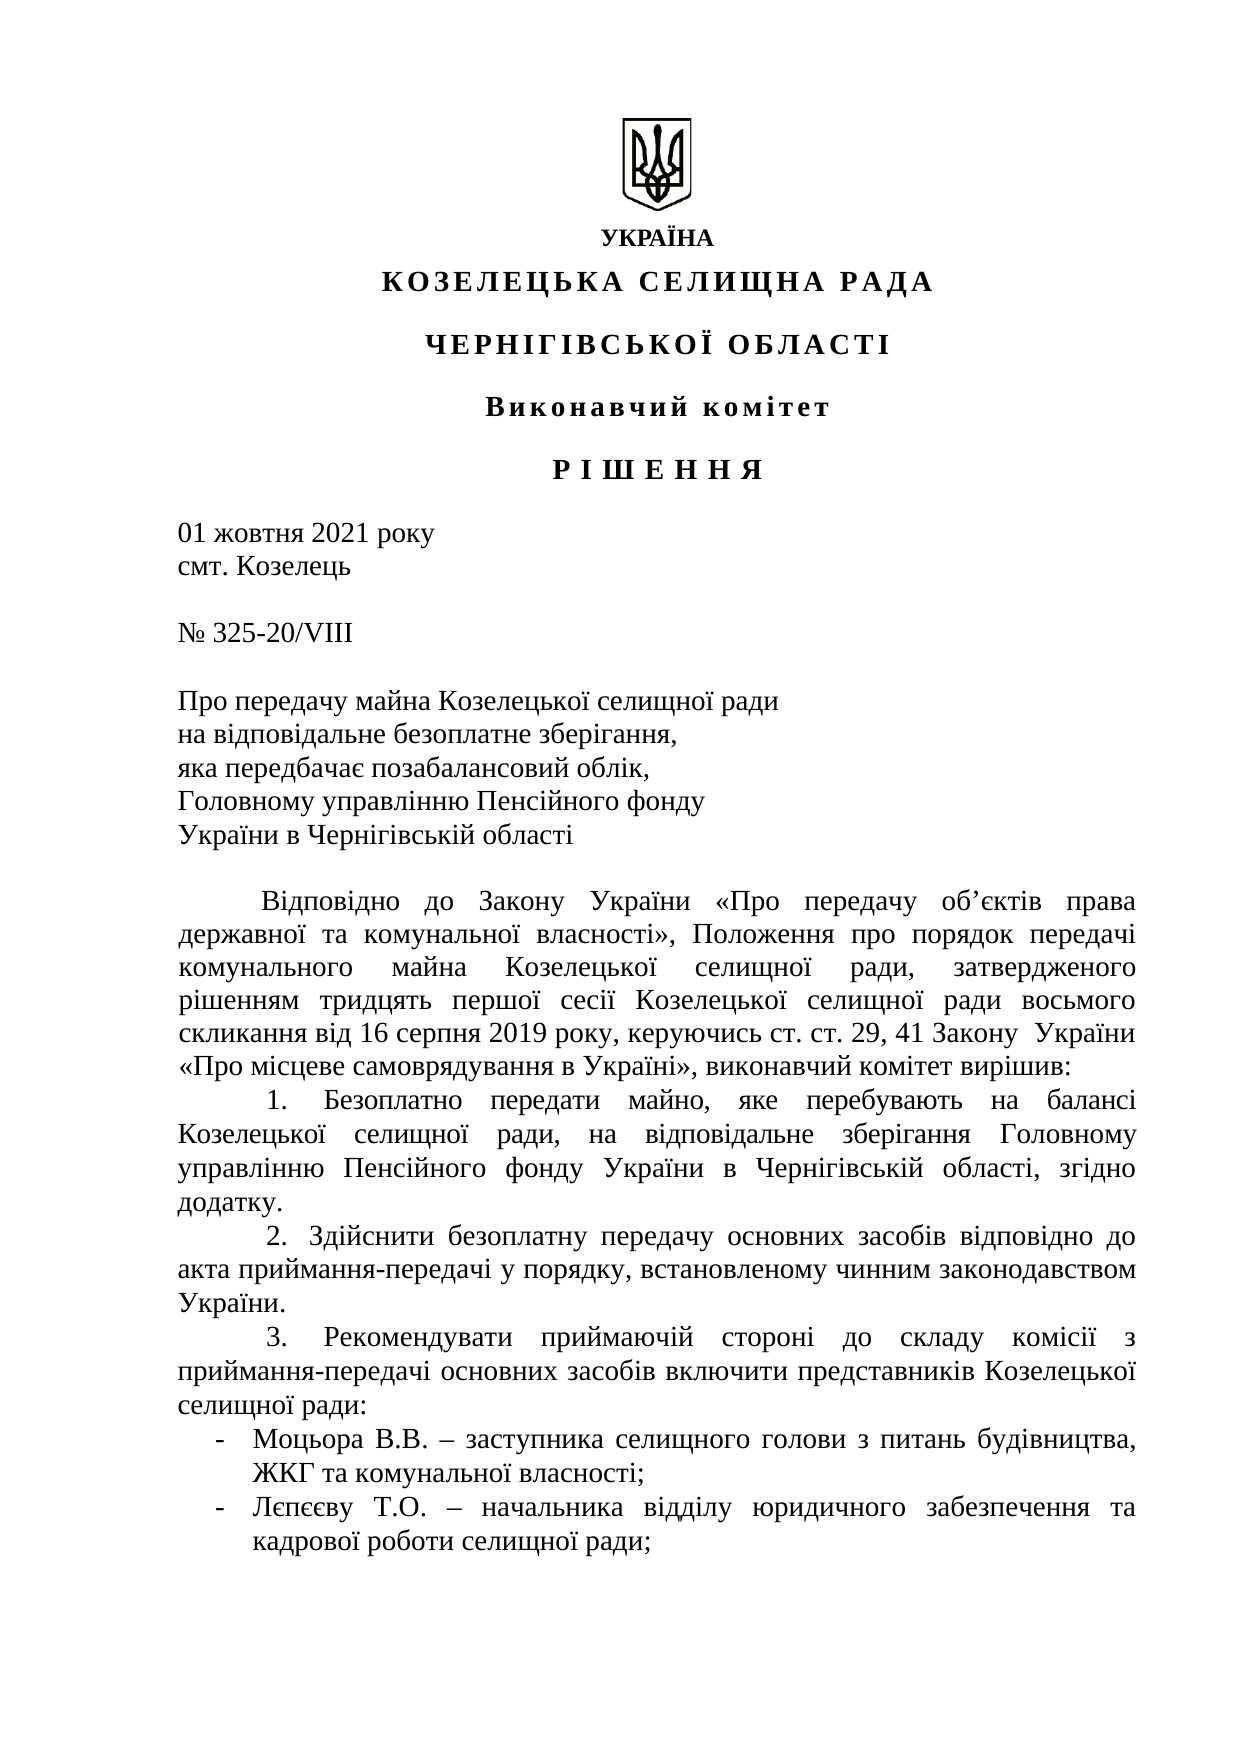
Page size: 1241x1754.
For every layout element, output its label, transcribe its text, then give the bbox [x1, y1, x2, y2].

subtitle Виконавчий комітет [177, 389, 1137, 423]
picture [622, 118, 692, 211]
subtitle смт. Козелець [177, 548, 1137, 582]
text яка передбачає позабалансовий облік, [177, 750, 1137, 783]
list Рекомендувати приймаючій стороні до складу комісії з приймання-передачі основних засобів включити представників Козелецької селищної ради: [177, 1320, 1137, 1422]
list Здійснити безоплатну передачу основних засобів відповідно до акта приймання-передачі у порядку, встановленому чинним законодавством України. [177, 1218, 1137, 1320]
subtitle № 325-20/VIII [303, 616, 1137, 649]
text Про передачу майна Козелецької селищної ради [177, 683, 1137, 716]
subtitle 01 жовтня 2021 року [177, 515, 1137, 548]
subtitle Україна [177, 223, 1137, 252]
text Головному управлінню Пенсійного фонду [177, 783, 1137, 817]
text Відповідно до Закону України «Про передачу об’єктів права державної та комунальної власності», Положення про порядок передачі комунального майна Козелецької селищної ради, затвердженого рішенням тридцять першої сесії Козелецької селищної ради восьмого скликання від 16 серпня 2019 року, керуючись ст. ст. 29, 41 Закону України «Про місцеве самоврядування в Україні», виконавчий комітет вирішив: [178, 884, 1137, 1082]
text на відповідальне безоплатне зберігання, [177, 716, 1137, 750]
list Безоплатно передати майно, яке перебувають на балансі Козелецької селищної ради, на відповідальне зберігання Головному управлінню Пенсійного фонду України в Чернігівській області, згідно додатку. [177, 1082, 1137, 1218]
list Моцьора В.В. – заступника селищного голови з питань будівництва, ЖКГ та комунальної власності; [215, 1422, 1137, 1489]
subtitle КОЗЕЛЕЦЬКА СЕЛИЩНА РАДА [177, 264, 1137, 298]
list Лєпєєву Т.О. – начальника відділу юридичного забезпечення та кадрової роботи селищної ради; [215, 1489, 1137, 1557]
subtitle ЧЕРНІГІВСЬКОЇ ОБЛАСТІ [177, 327, 1137, 360]
subtitle РІШЕННЯ [177, 452, 1137, 486]
subtitle № 325-20/VIII [177, 616, 295, 649]
text України в Чернігівській області [177, 817, 1137, 850]
